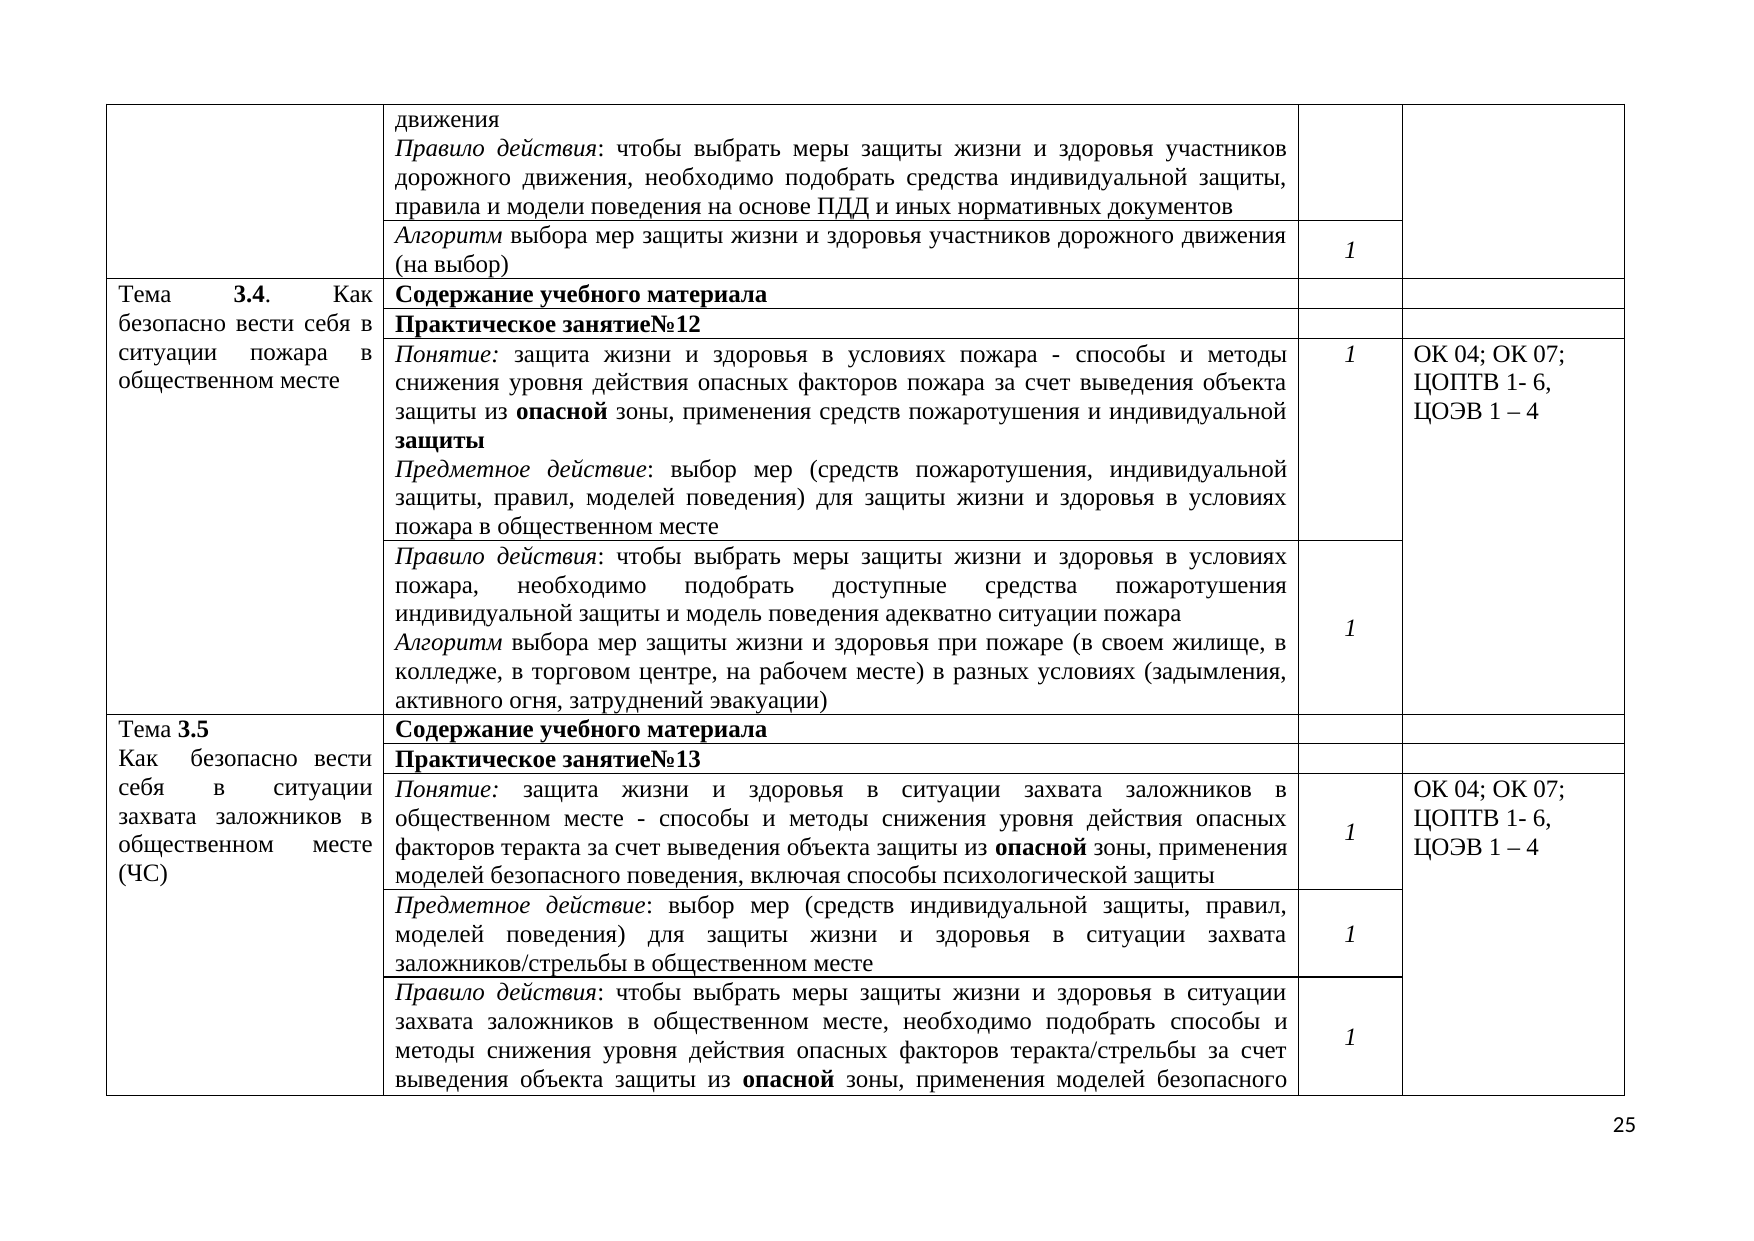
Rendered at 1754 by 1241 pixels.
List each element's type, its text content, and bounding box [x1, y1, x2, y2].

table_cell [1299, 279, 1402, 308]
table_cell Практическое занятие№13 [384, 744, 1298, 773]
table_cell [1403, 105, 1624, 278]
table_cell Тема 3.4. Как безопасно вести себя в ситуации пожара в общественном месте [107, 279, 383, 713]
table_cell [1403, 309, 1624, 338]
table_cell 1 [1299, 339, 1402, 540]
table_cell 1 [1299, 105, 1402, 219]
table_cell Алгоритм выбора мер защиты жизни и здоровья участников дорожного движения (на выбор) [384, 221, 1298, 278]
table_cell 1 [1299, 541, 1402, 713]
table_cell Тема 3.5 Как безопасно вести себя в ситуации захвата заложников в общественном месте (ЧС) [107, 715, 383, 1095]
table_cell ОК 04; ОК 07; ЦОПТВ 1- 6, ЦОЭВ 1 – 4 [1403, 339, 1624, 713]
table_cell Правило действия: чтобы выбрать меры защиты жизни и здоровья в условиях пожара, необходимо подобрать доступные средства пожаротушения индивидуальной защиты и модель поведения адекватно ситуации пожара Алгоритм выбора мер защиты жизни и здоровья при пожаре (в своем жилище, в колледже, в торговом центре, на рабочем месте) в разных условиях (задымления, активного огня, затруднений эвакуации) [384, 541, 1298, 713]
table_cell 1 [1299, 978, 1402, 1095]
table_cell Предметное действие: выбор мер (средств индивидуальной защиты, правил, моделей поведения) для защиты жизни и здоровья в ситуации захвата заложников/стрельбы в общественном месте [384, 890, 1298, 976]
table_cell 1 [1299, 890, 1402, 976]
table_cell [1299, 309, 1402, 338]
table_cell Практическое занятие№12 [384, 309, 1298, 338]
table_cell Содержание учебного материала [384, 279, 1298, 308]
table_cell 1 [1299, 774, 1402, 889]
table_cell [1299, 715, 1402, 743]
table_cell ОК 04; ОК 07; ЦОПТВ 1- 6, ЦОЭВ 1 – 4 [1403, 774, 1624, 1095]
table_cell [1299, 744, 1402, 773]
table_cell Понятие: защита жизни и здоровья в ситуации захвата заложников в общественном месте - способы и методы снижения уровня действия опасных факторов теракта за счет выведения объекта защиты из опасной зоны, применения моделей безопасного поведения, включая способы психологической защиты [384, 774, 1298, 889]
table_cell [384, 105, 1298, 219]
table_cell [1403, 715, 1624, 743]
table_cell [1403, 744, 1624, 773]
table_cell 1 [1299, 221, 1402, 278]
table_cell [1403, 279, 1624, 308]
table_cell Содержание учебного материала [384, 715, 1298, 743]
table_cell Понятие: защита жизни и здоровья в условиях пожара - способы и методы снижения уровня действия опасных факторов пожара за счет выведения объекта защиты из опасной зоны, применения средств пожаротушения и индивидуальной защиты Предметное действие: выбор мер (средств пожаротушения, индивидуальной защиты, правил, моделей поведения) для защиты жизни и здоровья в условиях пожара в общественном месте [384, 339, 1298, 540]
